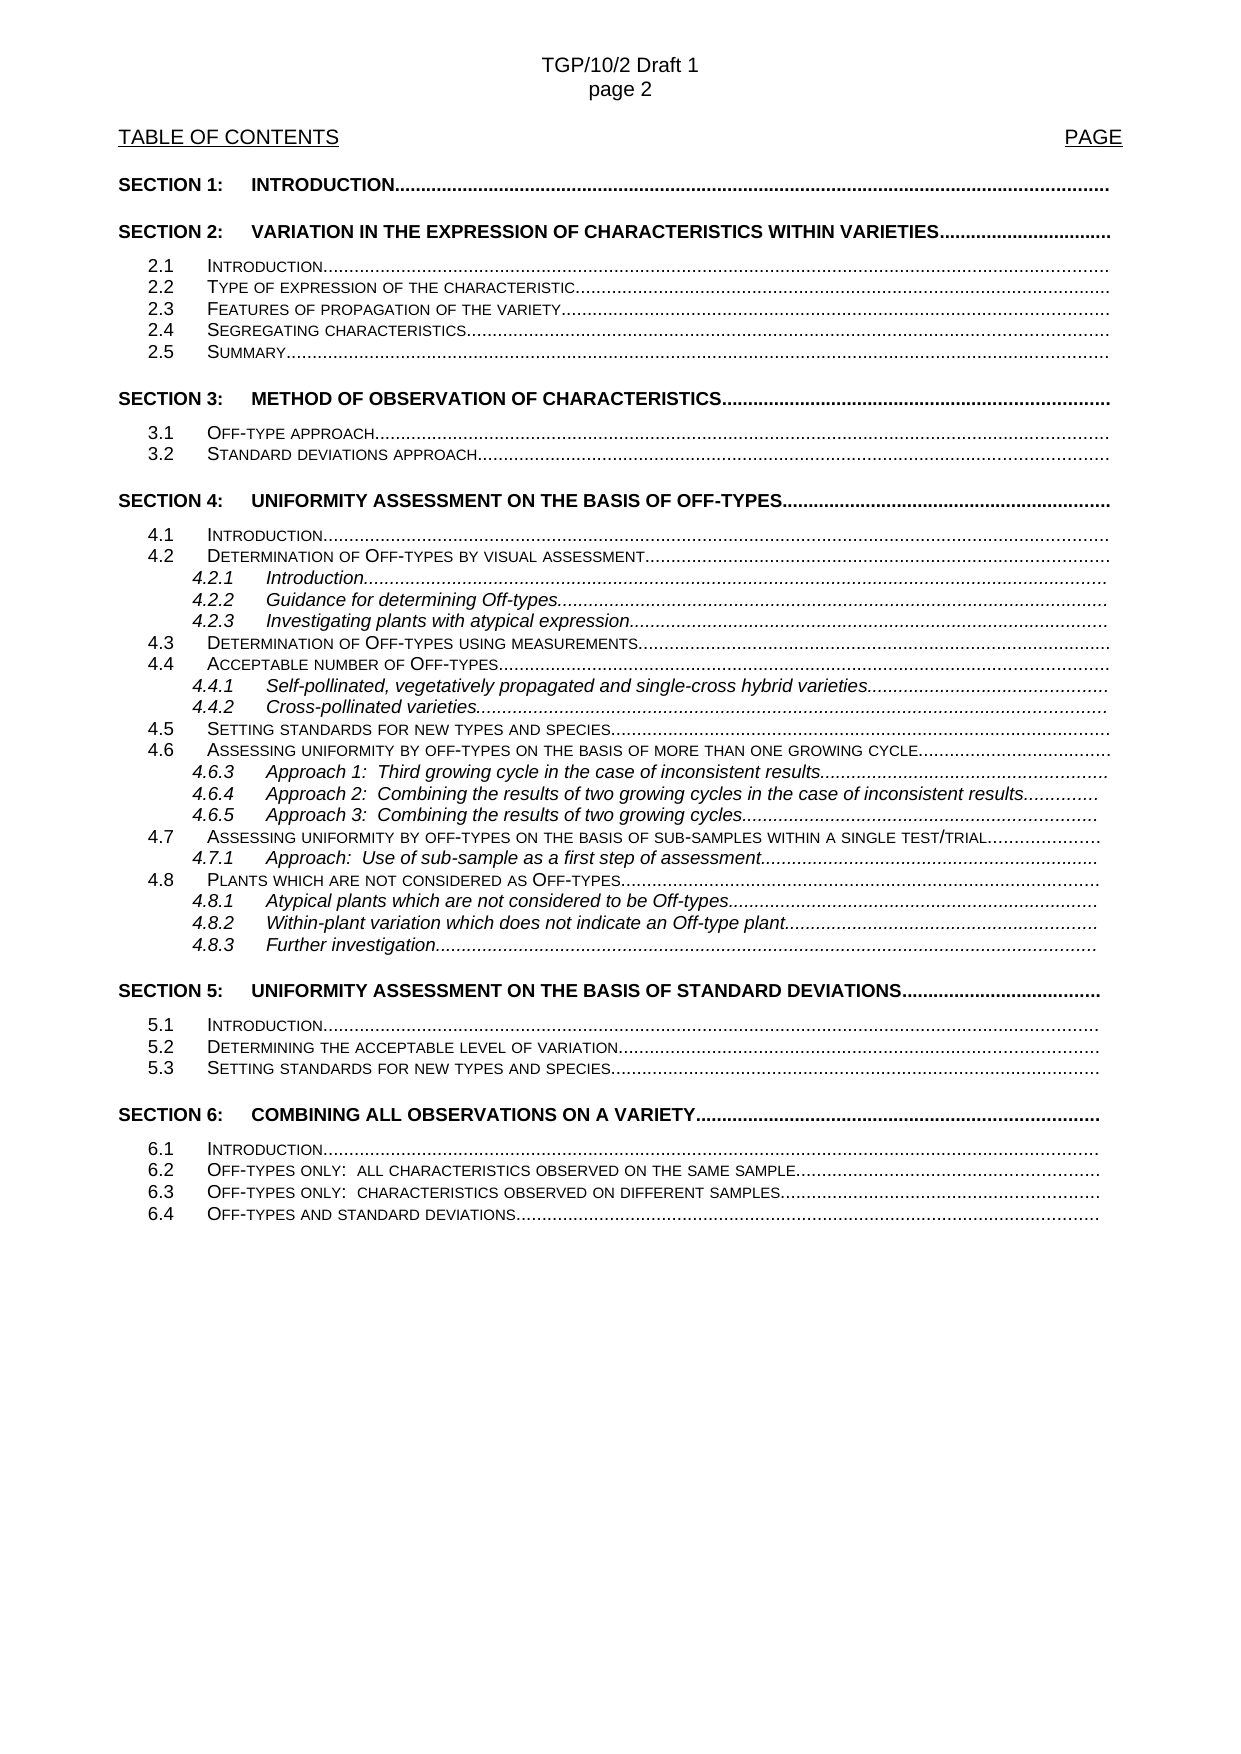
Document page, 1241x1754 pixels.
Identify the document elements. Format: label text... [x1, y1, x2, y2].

text 4.7 Assessing uniformity by off-types on the basis of sub-samples within a single test/trial 11 [148, 826, 1033, 847]
text 4.1 Introduction 7 [148, 524, 1033, 545]
text 2.1 Introduction 4 [148, 254, 1033, 276]
text 4.3 Determination of Off-types using measurements 8 [148, 631, 1033, 653]
text 4.4.2 Cross-pollinated varieties 9 [192, 696, 1033, 718]
text 4.6.3 Approach 1: Third growing cycle in the case of inconsistent results 9 [192, 761, 1033, 782]
text 5.1 Introduction 13 [148, 1014, 1033, 1036]
text 4.2.2 Guidance for determining Off-types 7 [192, 588, 1033, 610]
text 2.2 Type of expression of the characteristic 4 [148, 276, 1033, 298]
text 4.8.1 Atypical plants which are not considered to be Off-types 12 [192, 890, 1033, 912]
text 2.5 Summary 5 [148, 341, 1033, 362]
text Section 1: Introduction 3 [118, 174, 1092, 196]
text 4.8.2 Within-plant variation which does not indicate an Off-type plant 12 [192, 912, 1033, 933]
text 2.4 Segregating characteristics 4 [148, 319, 1033, 341]
text SECTION 4: Uniformity Assessment on the Basis of Off-Types 7 [118, 489, 1092, 511]
text 4.4.1 Self-pollinated, vegetatively propagated and single-cross hybrid varieties 8 [192, 674, 1033, 696]
text SECTION 6: Combining all observations on a variety 14 [118, 1104, 1092, 1125]
text 2.3 Features of propagation of the variety 4 [148, 298, 1033, 319]
text 4.2.1 Introduction 7 [192, 567, 1033, 588]
text 6.3 Off-types only: characteristics observed on different samples 14 [148, 1181, 1033, 1202]
text 3.1 Off-type approach 6 [148, 421, 1033, 443]
text 6.4 Off-types and standard deviations 14 [148, 1202, 1033, 1224]
text 4.8 Plants which are not considered as Off-types 12 [148, 869, 1033, 890]
text 4.7.1 Approach: Use of sub-sample as a first step of assessment 11 [192, 847, 1033, 869]
text TABLE OF CONTENTS PAGE [118, 125, 1122, 149]
text 4.2 Determination of Off-types by visual assessment 7 [148, 545, 1033, 567]
text Section 2: Variation in the expression of characteristics within varieties 4 [118, 221, 1092, 242]
text SECTION 5: Uniformity Assessment on the Basis of standard deviations 13 [118, 980, 1092, 1001]
text 4.4 Acceptable number of Off-types 8 [148, 653, 1033, 674]
text SECTION 3: Method of Observation of characteristics 6 [118, 387, 1092, 409]
text 4.2.3 Investigating plants with atypical expression 8 [192, 610, 1033, 631]
text 4.8.3 Further investigation 12 [192, 933, 1033, 955]
text 5.2 Determining the acceptable level of variation 13 [148, 1036, 1033, 1057]
text 4.6.5 Approach 3: Combining the results of two growing cycles 10 [192, 804, 1033, 826]
text 4.6 Assessing uniformity by off-types on the basis of more than one growing cycle 9 [148, 739, 1033, 761]
text 6.1 Introduction 14 [148, 1138, 1033, 1159]
text 3.2 Standard deviations approach 6 [148, 443, 1033, 464]
text 4.5 Setting standards for new types and species 9 [148, 718, 1033, 739]
text 4.6.4 Approach 2: Combining the results of two growing cycles in the case of inconsistent results 10 [192, 782, 1033, 804]
text 5.3 Setting standards for new types and species 13 [148, 1057, 1033, 1079]
text 6.2 Off-types only: all characteristics observed on the same sample 14 [148, 1159, 1033, 1181]
